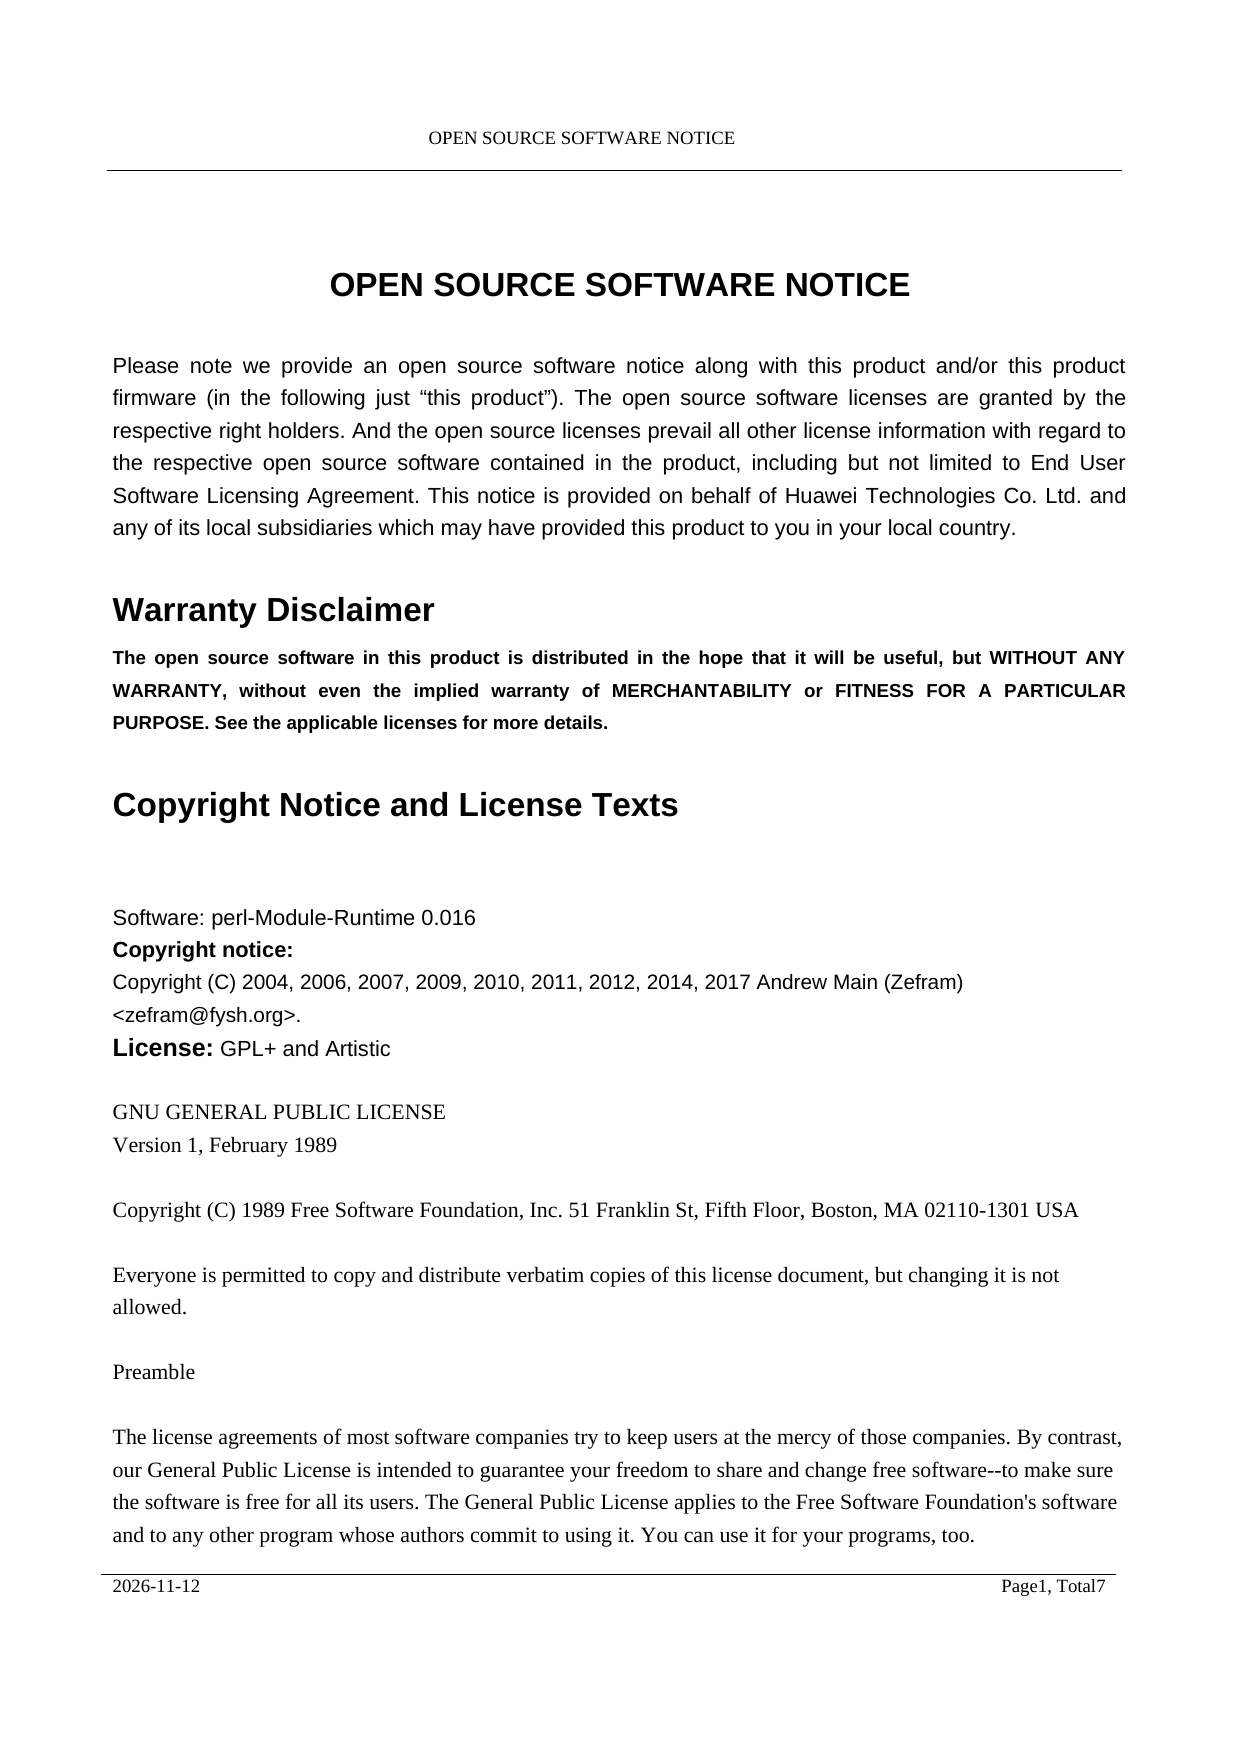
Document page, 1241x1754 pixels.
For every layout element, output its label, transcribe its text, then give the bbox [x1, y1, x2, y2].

text OPEN SOURCE SOFTWARE NOTICE [112, 251, 1128, 316]
text Software: perl-Module-Runtime 0.016 [112, 901, 1128, 933]
text The open source software in this product is distributed in the hope that it will be useful, but WITHOUT ANY WARRANTY, without even the implied warranty of MERCHANTABILITY or FITNESS FOR A PARTICULAR PURPOSE. See the applicable licenses for more details. [112, 641, 1128, 739]
text Copyright Notice and License Texts [112, 771, 1128, 836]
text Warranty Disclaimer [112, 576, 1128, 641]
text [112, 1031, 1128, 1551]
text Copyright notice: [112, 933, 1128, 966]
text Copyright (C) 2004, 2006, 2007, 2009, 2010, 2011, 2012, 2014, 2017 Andrew Main (Zefram) <zefram@fysh.org>. [112, 966, 1128, 1031]
text Please note we provide an open source software notice along with this product and/or this product firmware (in the following just “this product”). The open source software licenses are granted by the respective right holders. And the open source licenses prevail all other license information with regard to the respective open source software contained in the product, including but not limited to End User Software Licensing Agreement. This notice is provided on behalf of Huawei Technologies Co. Ltd. and any of its local subsidiaries which may have provided this product to you in your local country. [112, 349, 1128, 544]
